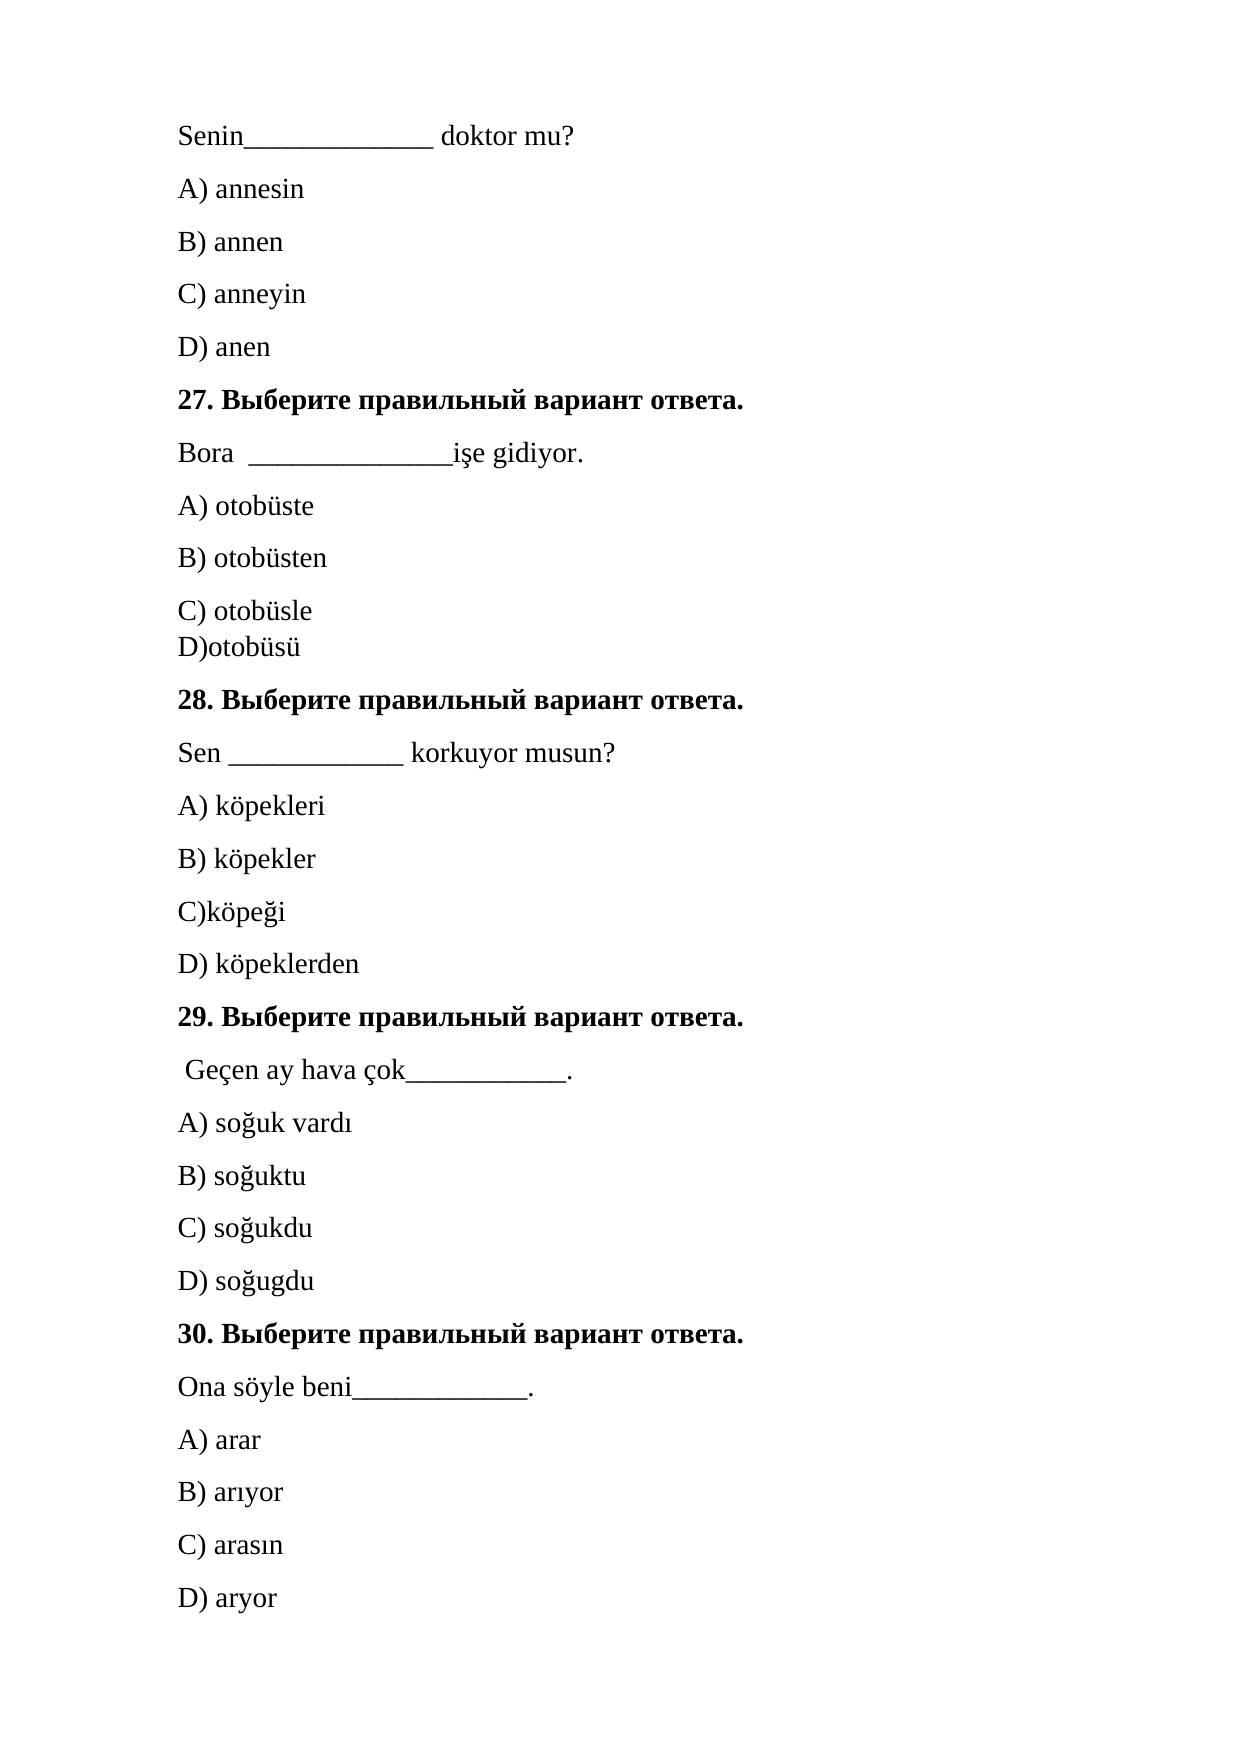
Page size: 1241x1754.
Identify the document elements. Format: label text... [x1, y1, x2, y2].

text D) soğugdu [177, 1263, 1152, 1297]
text B) köpekler [177, 841, 1152, 874]
text A) otobüste [177, 488, 1152, 521]
text Bora ______________işe gidiyor. [177, 435, 1152, 468]
text Ona söyle beni____________. [177, 1369, 1152, 1402]
text 29. Выберите правильный вариант ответа. [177, 999, 1152, 1033]
text 27. Выберите правильный вариант ответа. [177, 382, 1152, 416]
text C) anneyin [177, 277, 1152, 310]
text D) köpeklerden [177, 946, 1152, 980]
text A) soğuk vardı [177, 1105, 1152, 1138]
text B) annen [177, 224, 1152, 257]
text D) anen [177, 329, 1152, 363]
text A) annesin [177, 171, 1152, 204]
text C) otobüsle D)otobüsü [177, 593, 1152, 663]
text 30. Выберите правильный вариант ответа. [177, 1316, 1152, 1350]
text Sen ____________ korkuyor musun? [177, 735, 1152, 769]
text A) köpekleri [177, 788, 1152, 822]
text Senin_____________ doktor mu? [177, 118, 1152, 152]
text Geçen ay hava çok___________. [177, 1052, 1152, 1086]
text C)köpeği [177, 894, 1152, 927]
text C) soğukdu [177, 1211, 1152, 1244]
text 28. Выберите правильный вариант ответа. [177, 682, 1152, 716]
text B) otobüsten [177, 541, 1152, 574]
text C) arasın [177, 1527, 1152, 1561]
text D) aryor [177, 1580, 1152, 1614]
text B) soğuktu [177, 1158, 1152, 1191]
text B) arıyor [177, 1474, 1152, 1508]
text A) arar [177, 1422, 1152, 1455]
